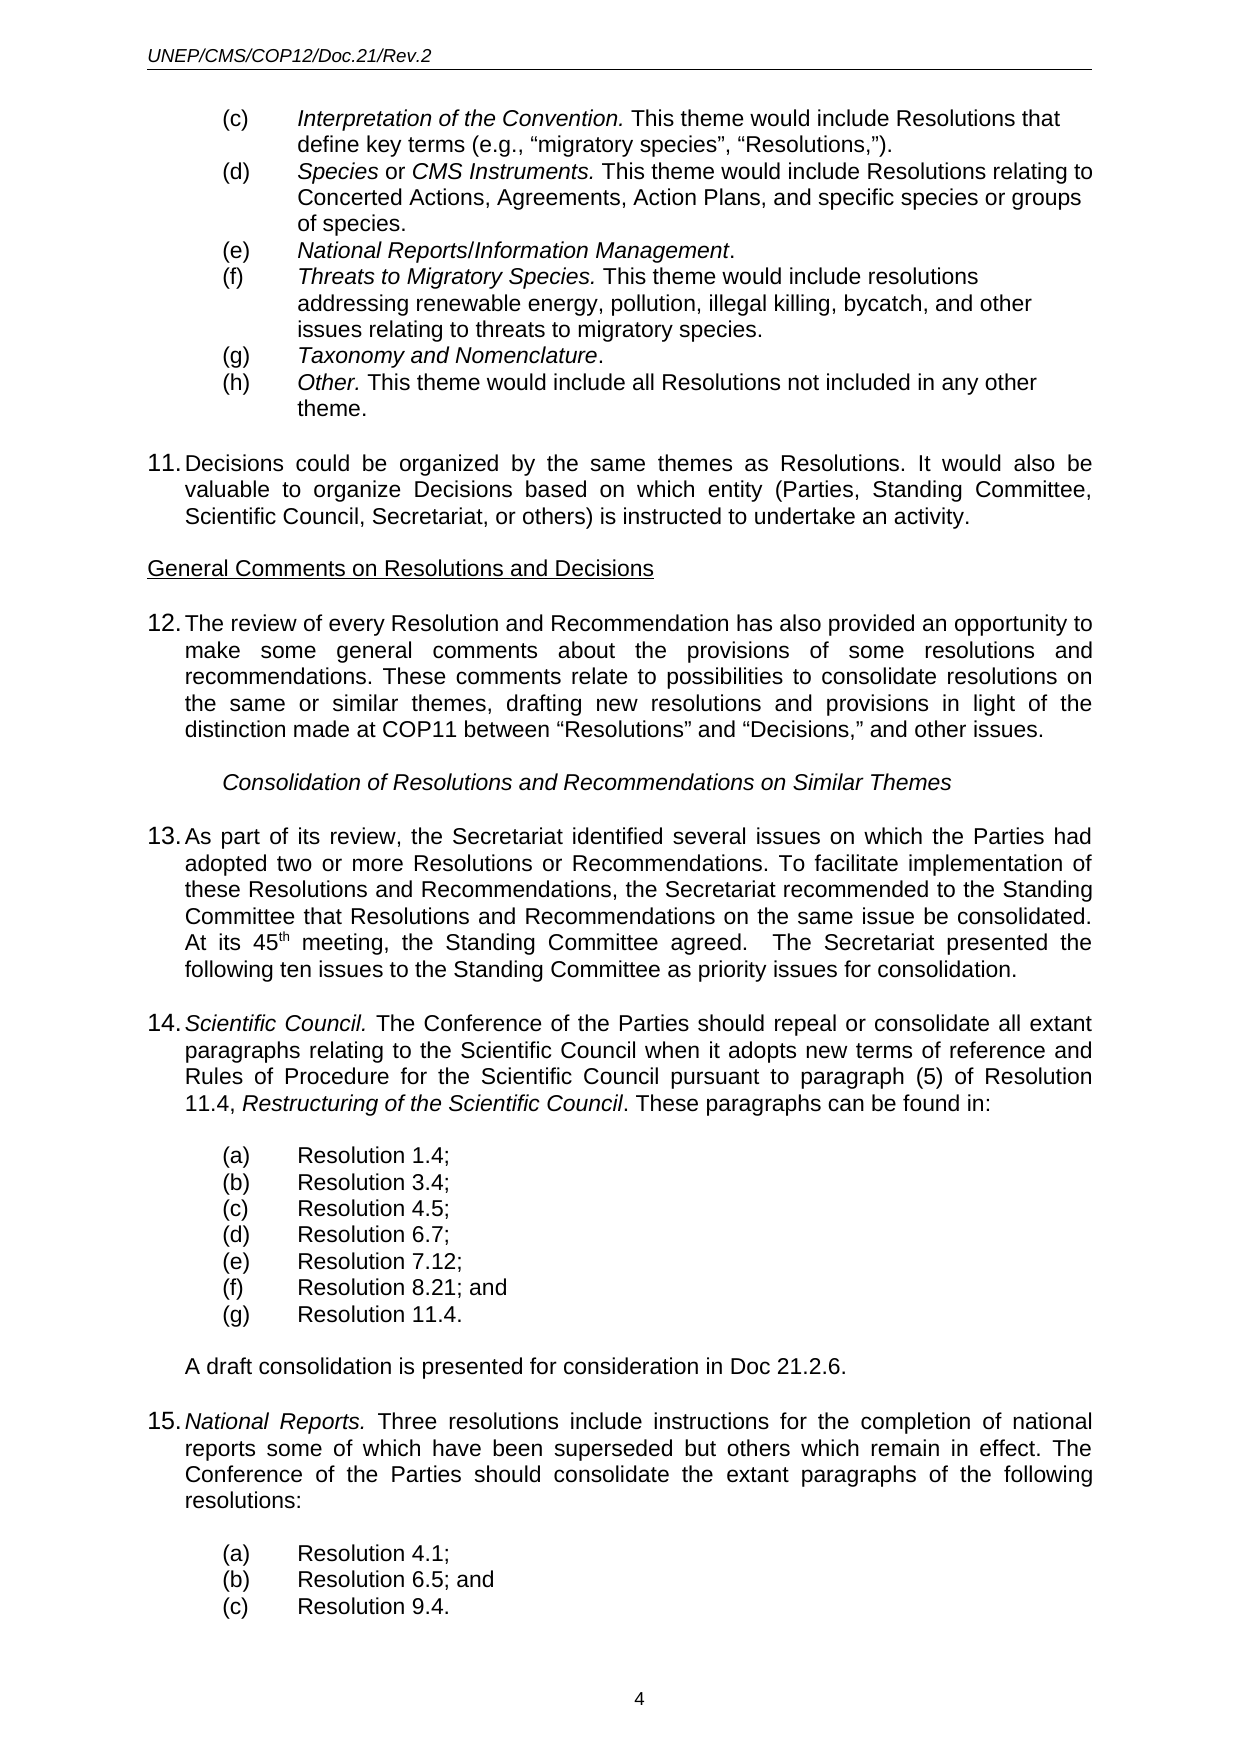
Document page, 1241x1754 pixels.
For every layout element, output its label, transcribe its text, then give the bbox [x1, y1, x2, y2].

list Decisions could be organized by the same themes as Resolutions. It would also be valuable to organize Decisions based on which entity (Parties, Standing Committee, Scientific Council, Secretariat, or others) is instructed to undertake an activity. [147, 448, 1093, 529]
list Threats to Migratory Species. This theme would include resolutions addressing renewable energy, pollution, illegal killing, bycatch, and other issues relating to threats to migratory species. [222, 263, 1093, 342]
list Resolution 7.12; [222, 1248, 1093, 1274]
list Interpretation of the Convention. This theme would include Resolutions that define key terms (e.g., “migratory species”, “Resolutions,”). [222, 105, 1093, 158]
list Scientific Council. The Conference of the Parties should repeal or consolidate all extant paragraphs relating to the Scientific Council when it adopts new terms of reference and Rules of Procedure for the Scientific Council pursuant to paragraph (5) of Resolution 11.4, Restructuring of the Scientific Council. These paragraphs can be found in: [147, 1008, 1093, 1116]
list Resolution 6.5; and [222, 1566, 1093, 1593]
list Resolution 3.4; [222, 1169, 1093, 1195]
list Resolution 4.1; [222, 1540, 1093, 1566]
list As part of its review, the Secretariat identified several issues on which the Parties had adopted two or more Resolutions or Recommendations. To facilitate implementation of these Resolutions and Recommendations, the Secretariat recommended to the Standing Committee that Resolutions and Recommendations on the same issue be consolidated. At its 45th meeting, the Standing Committee agreed. The Secretariat presented the following ten issues to the Standing Committee as priority issues for consolidation. [147, 821, 1093, 982]
list Resolution 4.5; [222, 1195, 1093, 1221]
list Other. This theme would include all Resolutions not included in any other theme. [222, 368, 1093, 421]
list Taxonomy and Nomenclature. [222, 342, 1093, 368]
text Consolidation of Resolutions and Recommendations on Similar Themes [147, 769, 1093, 795]
list The review of every Resolution and Recommendation has also provided an opportunity to make some general comments about the provisions of some resolutions and recommendations. These comments relate to possibilities to consolidate resolutions on the same or similar themes, drafting new resolutions and provisions in light of the distinction made at COP11 between “Resolutions” and “Decisions,” and other issues. [147, 608, 1093, 742]
list Resolution 11.4. [222, 1301, 1093, 1327]
list National Reports/Information Management. [222, 237, 1093, 263]
list Species or CMS Instruments. This theme would include Resolutions relating to Concerted Actions, Agreements, Action Plans, and specific species or groups of species. [222, 158, 1093, 237]
list Resolution 6.7; [222, 1221, 1093, 1248]
text General Comments on Resolutions and Decisions [147, 555, 1093, 582]
list Resolution 9.4. [222, 1593, 1093, 1619]
list Resolution 8.21; and [222, 1274, 1093, 1301]
list A draft consolidation is presented for consideration in Doc 21.2.6. [184, 1353, 1093, 1379]
list National Reports. Three resolutions include instructions for the completion of national reports some of which have been superseded but others which remain in effect. The Conference of the Parties should consolidate the extant paragraphs of the following resolutions: [147, 1406, 1093, 1514]
list Resolution 1.4; [222, 1142, 1093, 1169]
